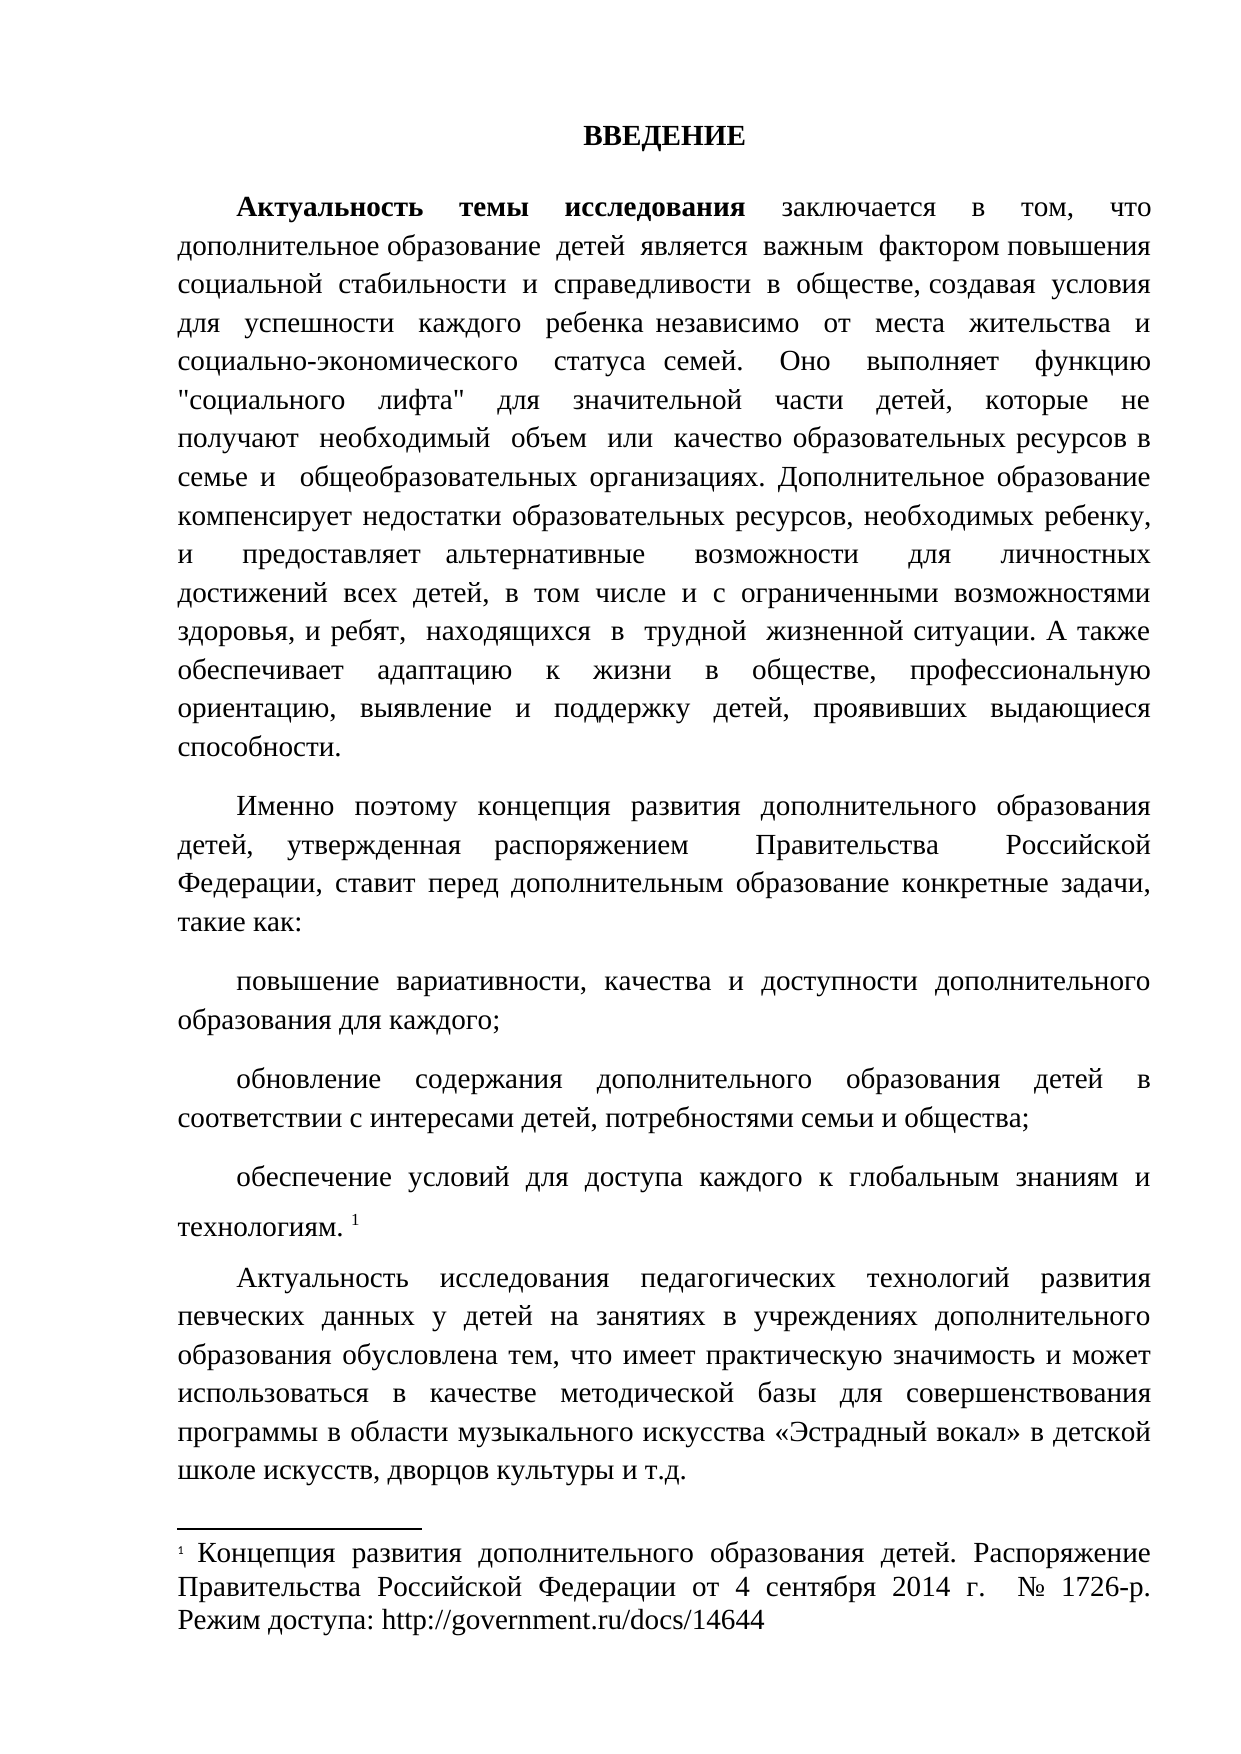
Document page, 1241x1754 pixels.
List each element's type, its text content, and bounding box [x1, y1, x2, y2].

text обновление содержания дополнительного образования детей в соответствии с интересами детей, потребностями семьи и общества; [177, 1061, 1152, 1133]
text Именно поэтому концепция развития дополнительного образования детей, утвержденная распоряжением Правительства Российской Федерации, ставит перед дополнительным образование конкретные задачи, такие как: [177, 788, 1152, 937]
text обеспечение условий для доступа каждого к глобальным знаниям и технологиям. [177, 1159, 1152, 1243]
text ВВЕДЕНИЕ [177, 118, 1152, 152]
text Актуальность темы исследования заключается в том, что дополнительное образование детей является важным фактором повышения социальной стабильности и справедливости в обществе, создавая условия для успешности каждого ребенка независимо от места жительства и социально-экономического статуса семей. Оно выполняет функцию "социального лифта" для значительной части детей, которые не получают необходимый объем или качество образовательных ресурсов в семье и общеобразовательных организациях. Дополнительное образование компенсирует недостатки образовательных ресурсов, необходимых ребенку, и предоставляет альтернативные возможности для личностных достижений всех детей, в том числе и с ограниченными возможностями здоровья, и ребят, находящихся в трудной жизненной ситуации. А также обеспечивает адаптацию к жизни в обществе, профессиональную ориентацию, выявление и поддержку детей, проявивших выдающиеся способности. [177, 189, 1152, 762]
text повышение вариативности, качества и доступности дополнительного образования для каждого; [177, 963, 1152, 1035]
text Актуальность исследования педагогических технологий развития певческих данных у детей на занятиях в учреждениях дополнительного образования обусловлена тем, что имеет практическую значимость и может использоваться в качестве методической базы для совершенствования программы в области музыкального искусства «Эстрадный вокал» в детской школе искусств, дворцов культуры и т.д. [177, 1260, 1152, 1486]
